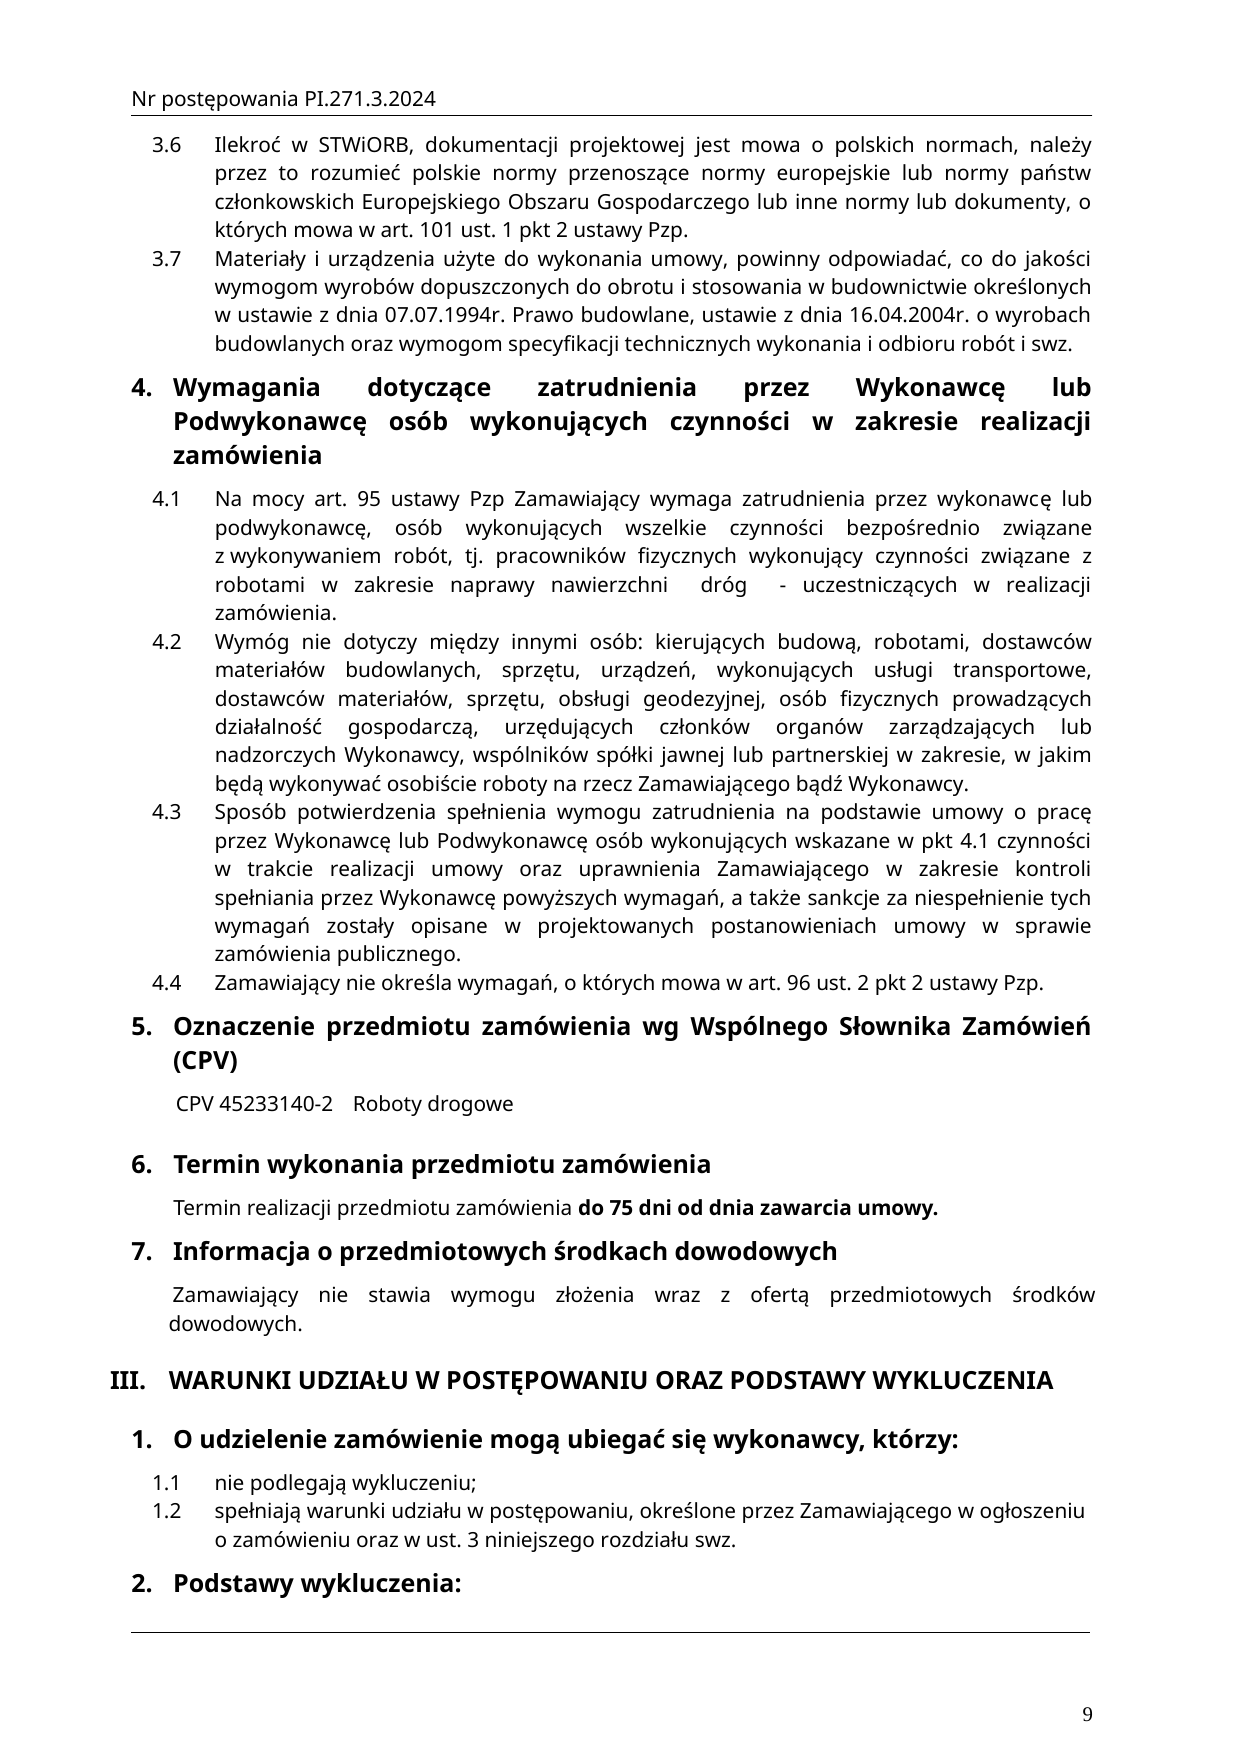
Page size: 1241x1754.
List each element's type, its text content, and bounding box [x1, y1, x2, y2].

subtitle Wymagania dotyczące zatrudnienia przez Wykonawcę lub Podwykonawcę osób wykonujących czynności w zakresie realizacji zamówienia [131, 370, 1092, 472]
list spełniają warunki udziału w postępowaniu, określone przez Zamawiającego w ogłoszeniu o zamówieniu oraz w ust. 3 niniejszego rozdziału swz. [152, 1496, 1092, 1553]
text Termin realizacji przedmiotu zamówienia do 75 dni od dnia zawarcia umowy. [173, 1193, 1092, 1221]
subtitle Informacja o przedmiotowych środkach dowodowych [131, 1234, 1092, 1268]
subtitle Oznaczenie przedmiotu zamówienia wg Wspólnego Słownika Zamówień (CPV) [131, 1009, 1092, 1077]
text Zamawiający nie stawia wymogu złożenia wraz z ofertą przedmiotowych środków dowodowych. [168, 1281, 1096, 1337]
subtitle Podstawy wykluczenia: [131, 1566, 1092, 1600]
list Wymóg nie dotyczy między innymi osób: kierujących budową, robotami, dostawców materiałów budowlanych, sprzętu, urządzeń, wykonujących usługi transportowe, dostawców materiałów, sprzętu, obsługi geodezyjnej, osób fizycznych prowadzących działalność gospodarczą, urzędujących członków organów zarządzających lub nadzorczych Wykonawcy, wspólników spółki jawnej lub partnerskiej w zakresie, w jakim będą wykonywać osobiście roboty na rzecz Zamawiającego bądź Wykonawcy. [152, 627, 1092, 797]
list Sposób potwierdzenia spełnienia wymogu zatrudnienia na podstawie umowy o pracę przez Wykonawcę lub Podwykonawcę osób wykonujących wskazane w pkt 4.1 czynności w trakcie realizacji umowy oraz uprawnienia Zamawiającego w zakresie kontroli spełniania przez Wykonawcę powyższych wymagań, a także sankcje za niespełnienie tych wymagań zostały opisane w projektowanych postanowieniach umowy w sprawie zamówienia publicznego. [152, 797, 1092, 968]
subtitle WARUNKI UDZIAŁU W POSTĘPOWANIU ORAZ PODSTAWY WYKLUCZENIA [146, 1362, 1092, 1396]
subtitle CPV 45233140-2 Roboty drogowe [171, 1089, 1092, 1118]
subtitle Termin wykonania przedmiotu zamówienia [131, 1146, 1092, 1181]
list Ilekroć w STWiORB, dokumentacji projektowej jest mowa o polskich normach, należy przez to rozumieć polskie normy przenoszące normy europejskie lub normy państw członkowskich Europejskiego Obszaru Gospodarczego lub inne normy lub dokumenty, o których mowa w art. 101 ust. 1 pkt 2 ustawy Pzp. [152, 130, 1092, 244]
list Materiały i urządzenia użyte do wykonania umowy, powinny odpowiadać, co do jakości wymogom wyrobów dopuszczonych do obrotu i stosowania w budownictwie określonych w ustawie z dnia 07.07.1994r. Prawo budowlane, ustawie z dnia 16.04.2004r. o wyrobach budowlanych oraz wymogom specyfikacji technicznych wykonania i odbioru robót i swz. [152, 244, 1092, 357]
list nie podlegają wykluczeniu; [152, 1468, 1092, 1496]
list Na mocy art. 95 ustawy Pzp Zamawiający wymaga zatrudnienia przez wykonawcę lub podwykonawcę, osób wykonujących wszelkie czynności bezpośrednio związane z wykonywaniem robót, tj. pracowników fizycznych wykonujący czynności związane z robotami w zakresie naprawy nawierzchni dróg - uczestniczących w realizacji zamówienia. [152, 484, 1092, 627]
subtitle O udzielenie zamówienie mogą ubiegać się wykonawcy, którzy: [131, 1421, 1092, 1456]
list Zamawiający nie określa wymagań, o których mowa w art. 96 ust. 2 pkt 2 ustawy Pzp. [152, 968, 1092, 996]
